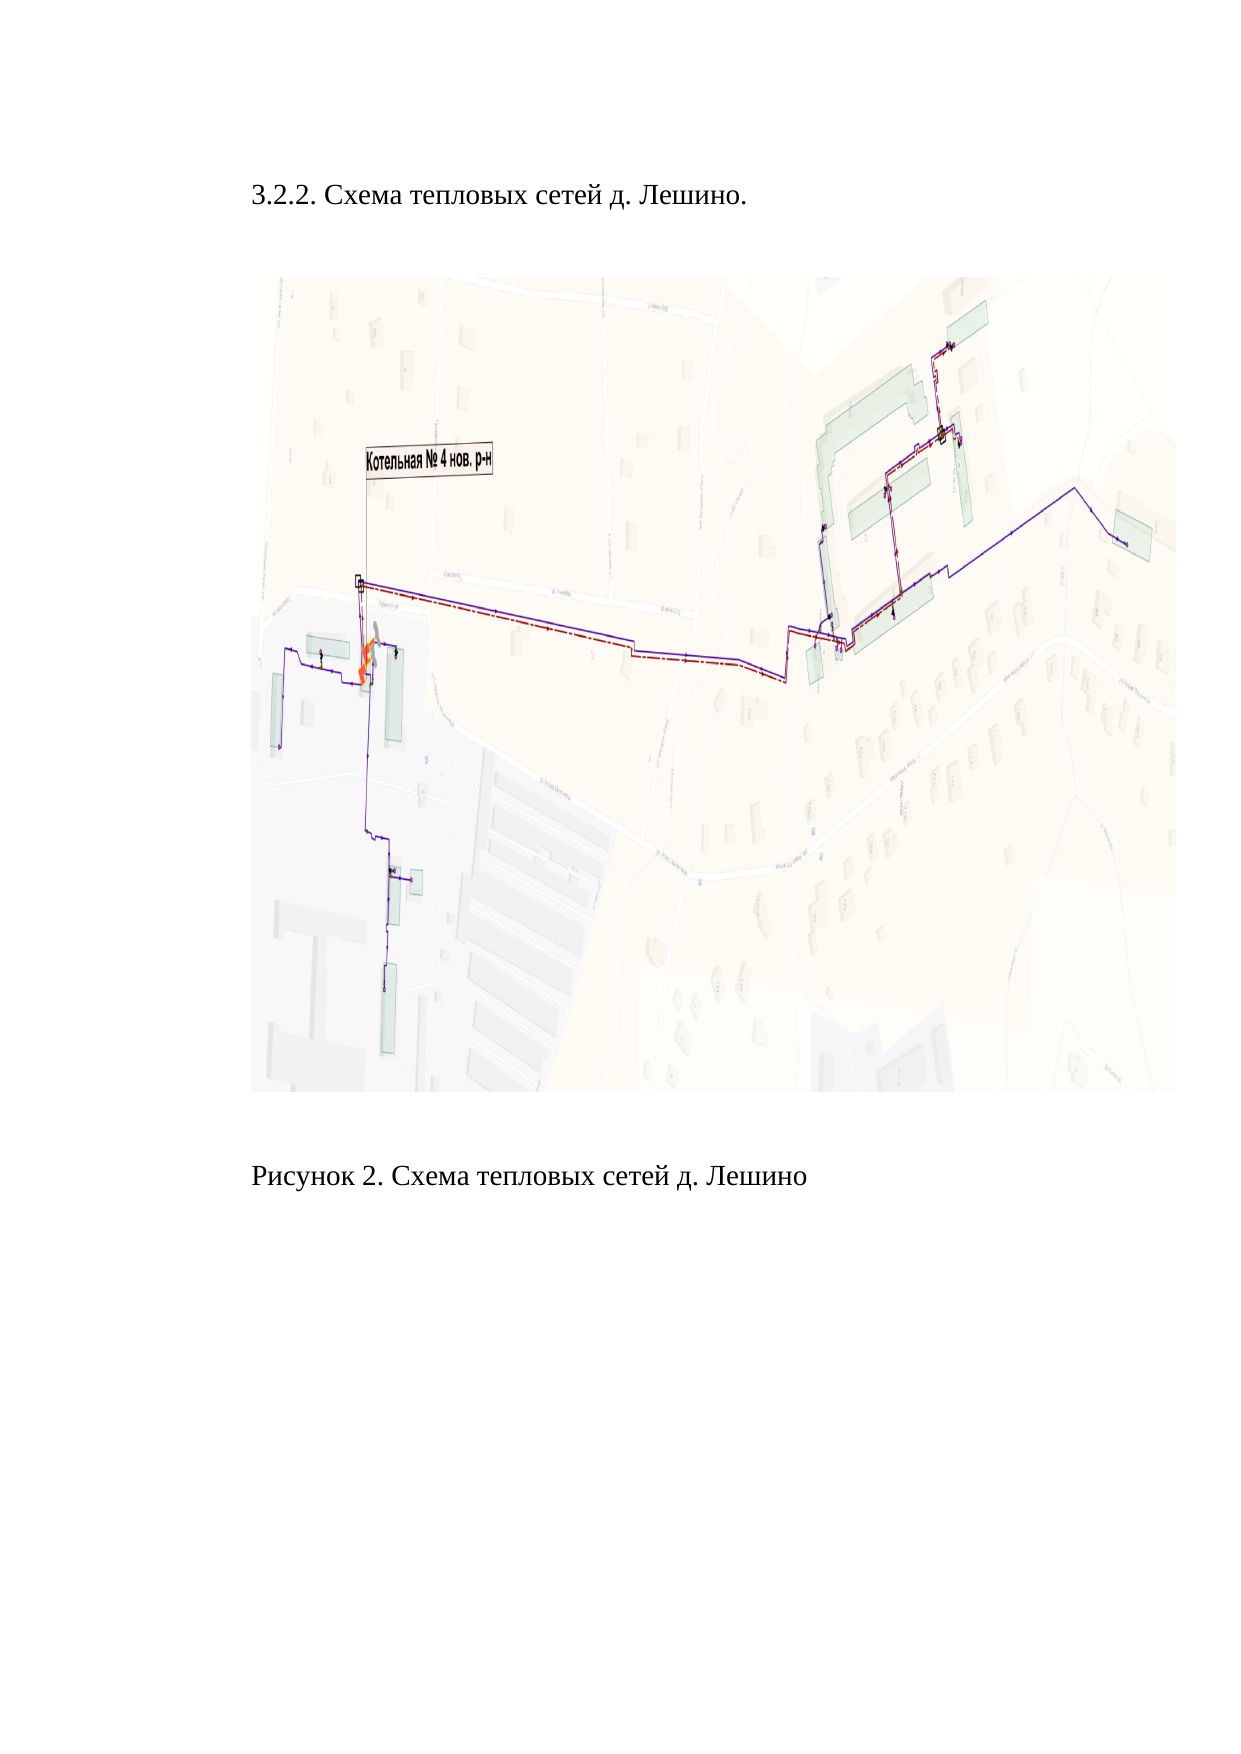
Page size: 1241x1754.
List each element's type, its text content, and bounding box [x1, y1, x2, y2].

text Рисунок 2. Схема тепловых сетей д. Лешино [177, 1158, 1181, 1192]
picture [251, 277, 1176, 1092]
text 3.2.2. Схема тепловых сетей д. Лешино. [177, 177, 1181, 211]
